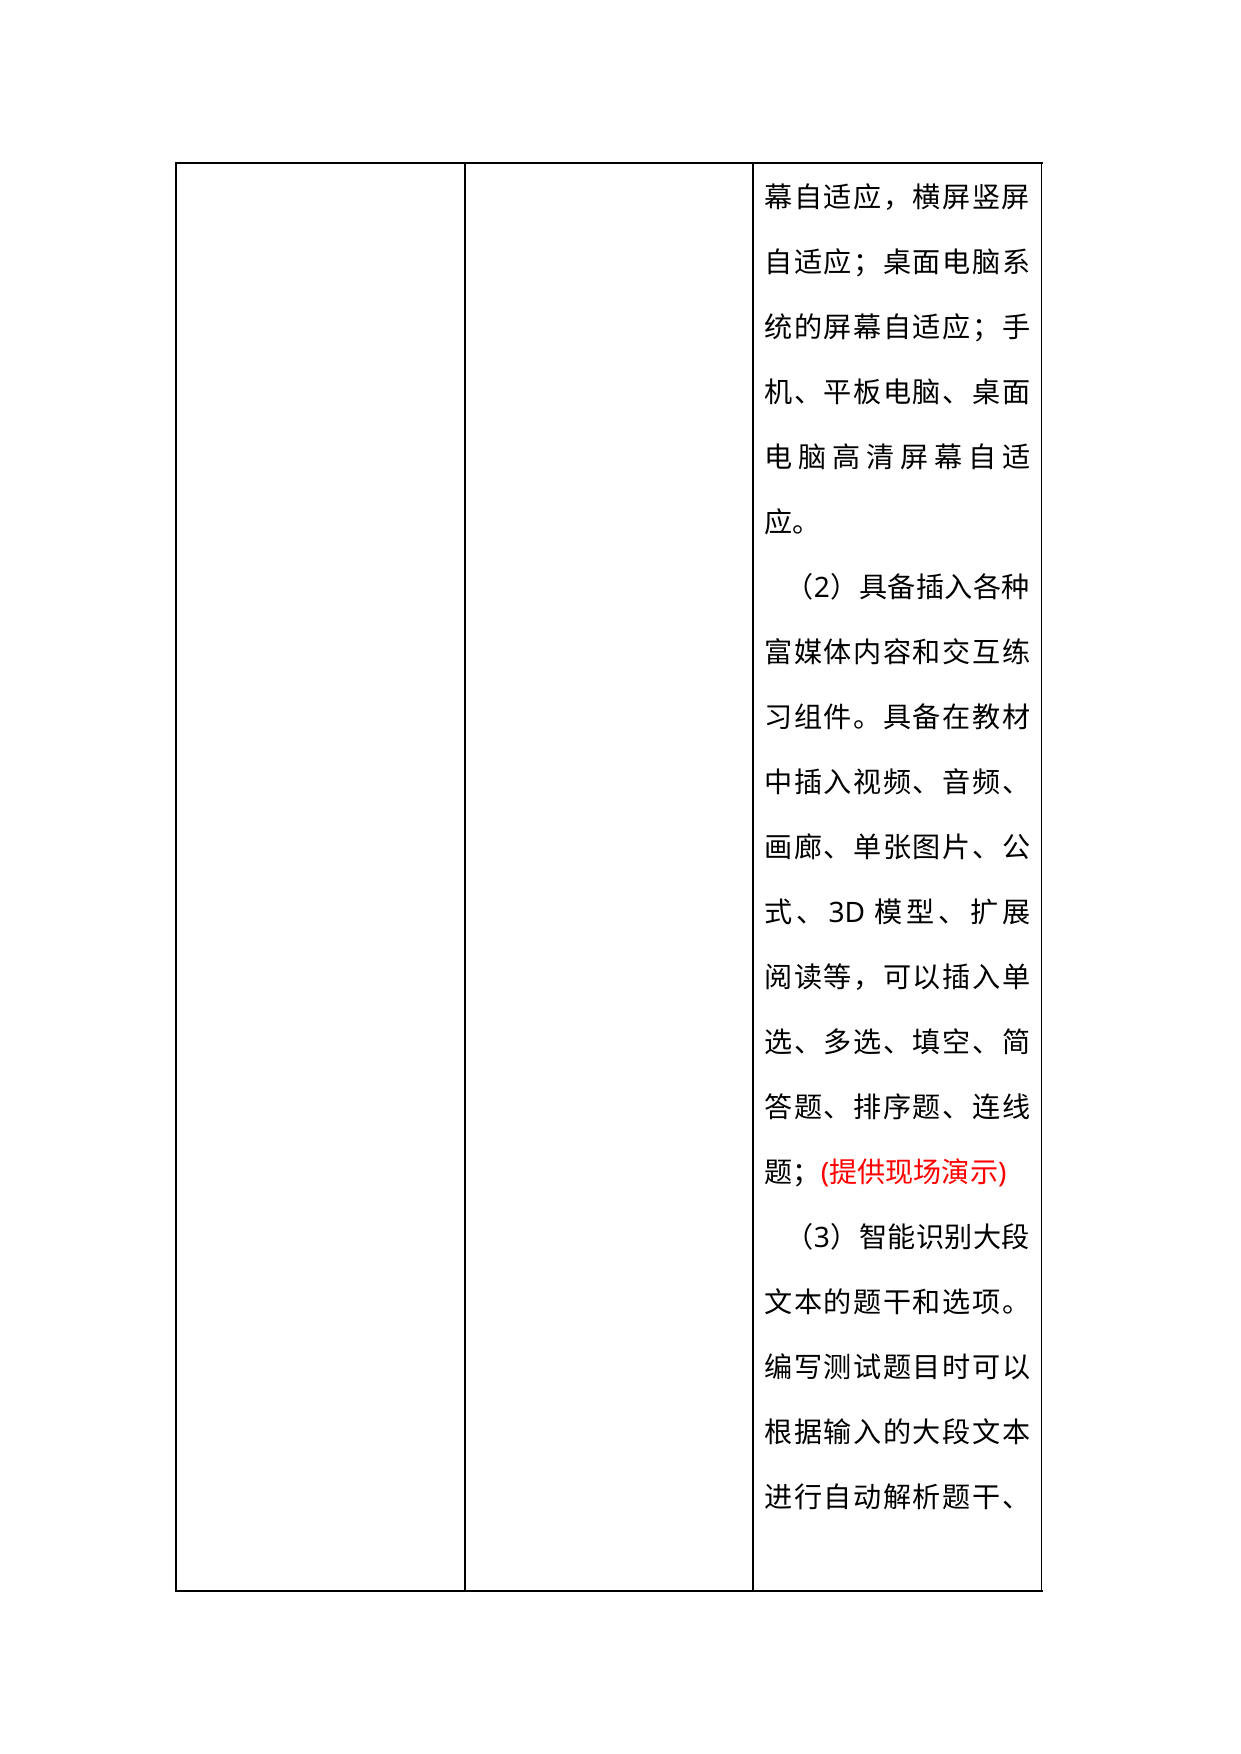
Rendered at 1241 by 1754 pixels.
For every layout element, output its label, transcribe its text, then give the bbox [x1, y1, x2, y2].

table_cell [466, 164, 752, 1590]
table_cell 1 [177, 164, 464, 1590]
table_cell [754, 164, 1041, 1590]
